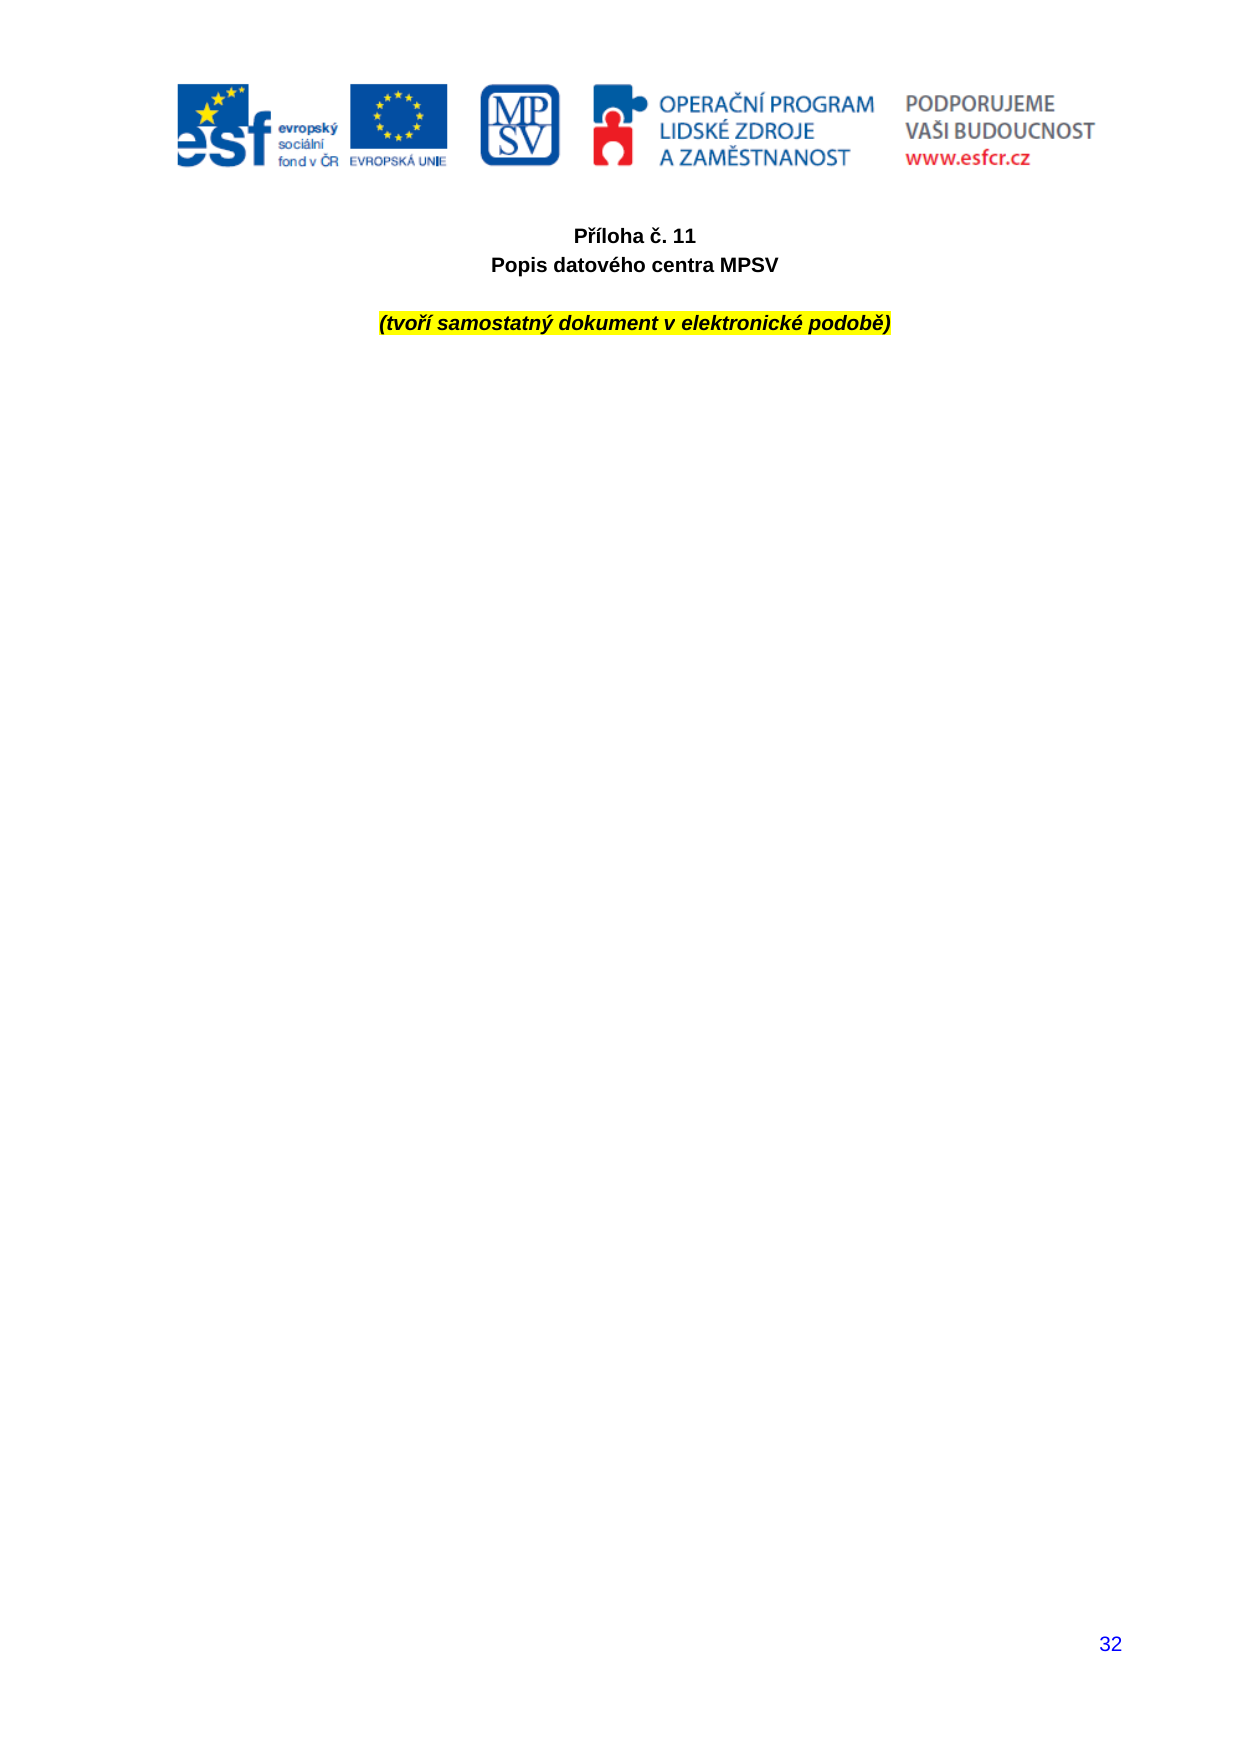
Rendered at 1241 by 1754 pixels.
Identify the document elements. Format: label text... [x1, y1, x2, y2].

text Příloha č. 11 [148, 218, 1122, 248]
text (tvoří samostatný dokument v elektronické podobě) [148, 306, 1122, 335]
text Popis datového centra MPSV [148, 248, 1122, 277]
